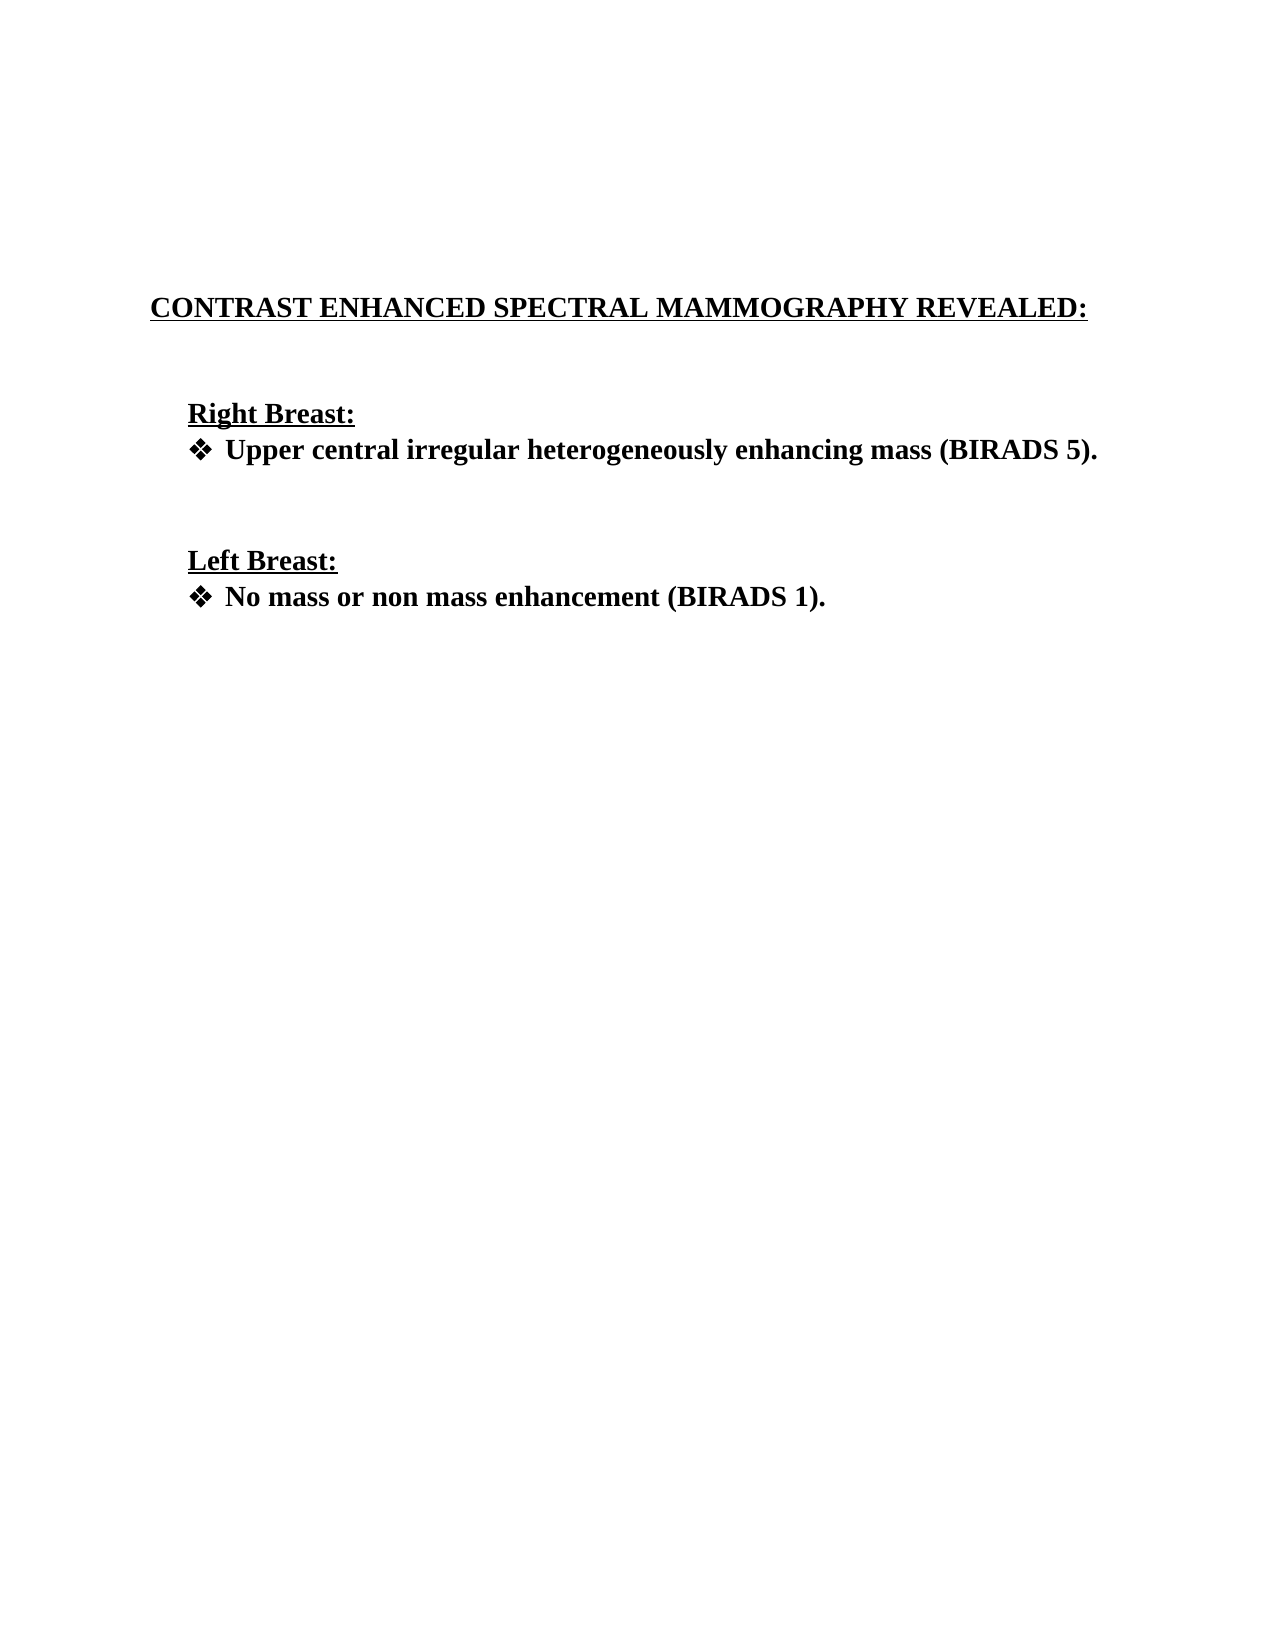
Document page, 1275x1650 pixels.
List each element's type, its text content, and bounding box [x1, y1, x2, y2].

text CONTRAST ENHANCED SPECTRAL MAMMOGRAPHY REVEALED: [150, 291, 1125, 324]
list Upper central irregular heterogeneously enhancing mass (BIRADS 5). [187, 432, 1125, 466]
text Left Breast: [150, 543, 1122, 577]
list No mass or non mass enhancement (BIRADS 1). [187, 579, 1125, 613]
text Right Breast: [150, 396, 1122, 430]
